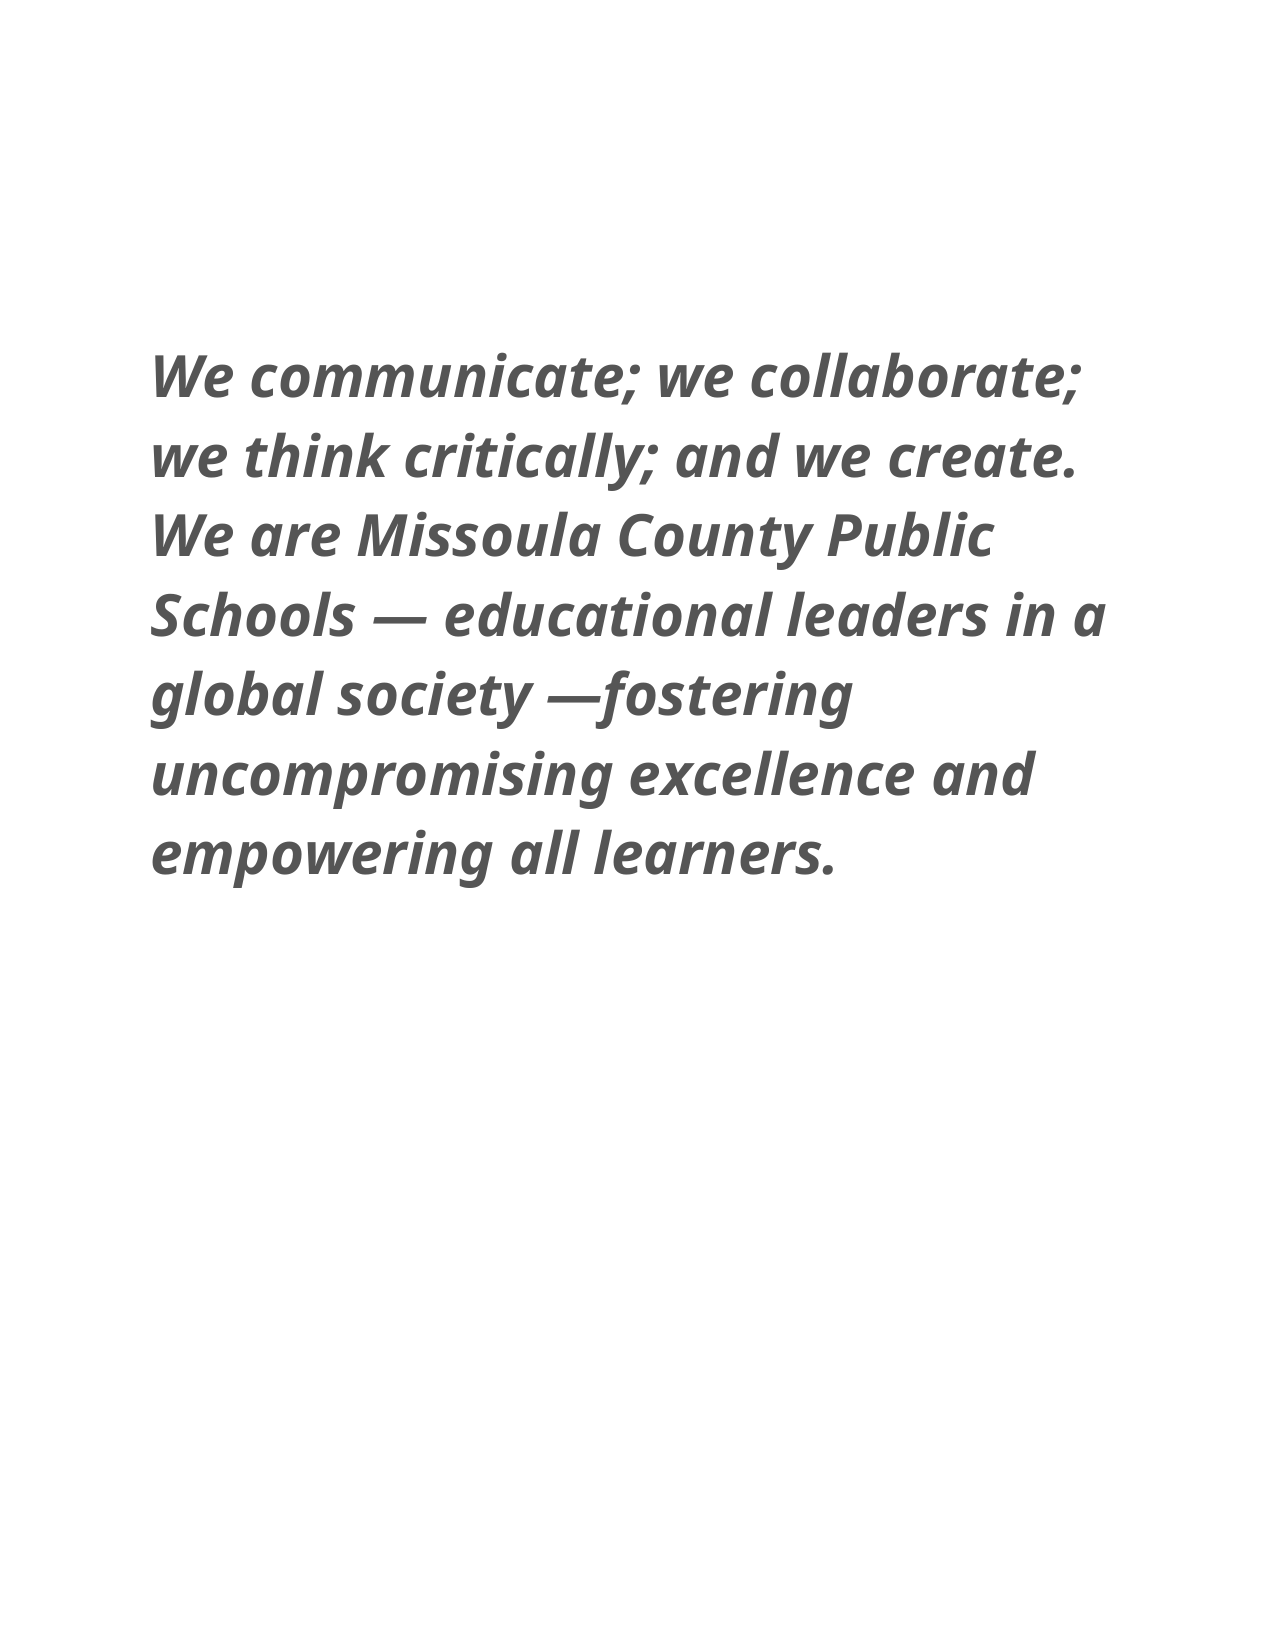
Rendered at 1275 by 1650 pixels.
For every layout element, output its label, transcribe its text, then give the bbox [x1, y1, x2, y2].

text We communicate; we collaborate; we think critically; and we create. We are Missoula County Public Schools — educational leaders in a global society —fostering uncompromising excellence and empowering all learners. [150, 521, 1125, 1077]
